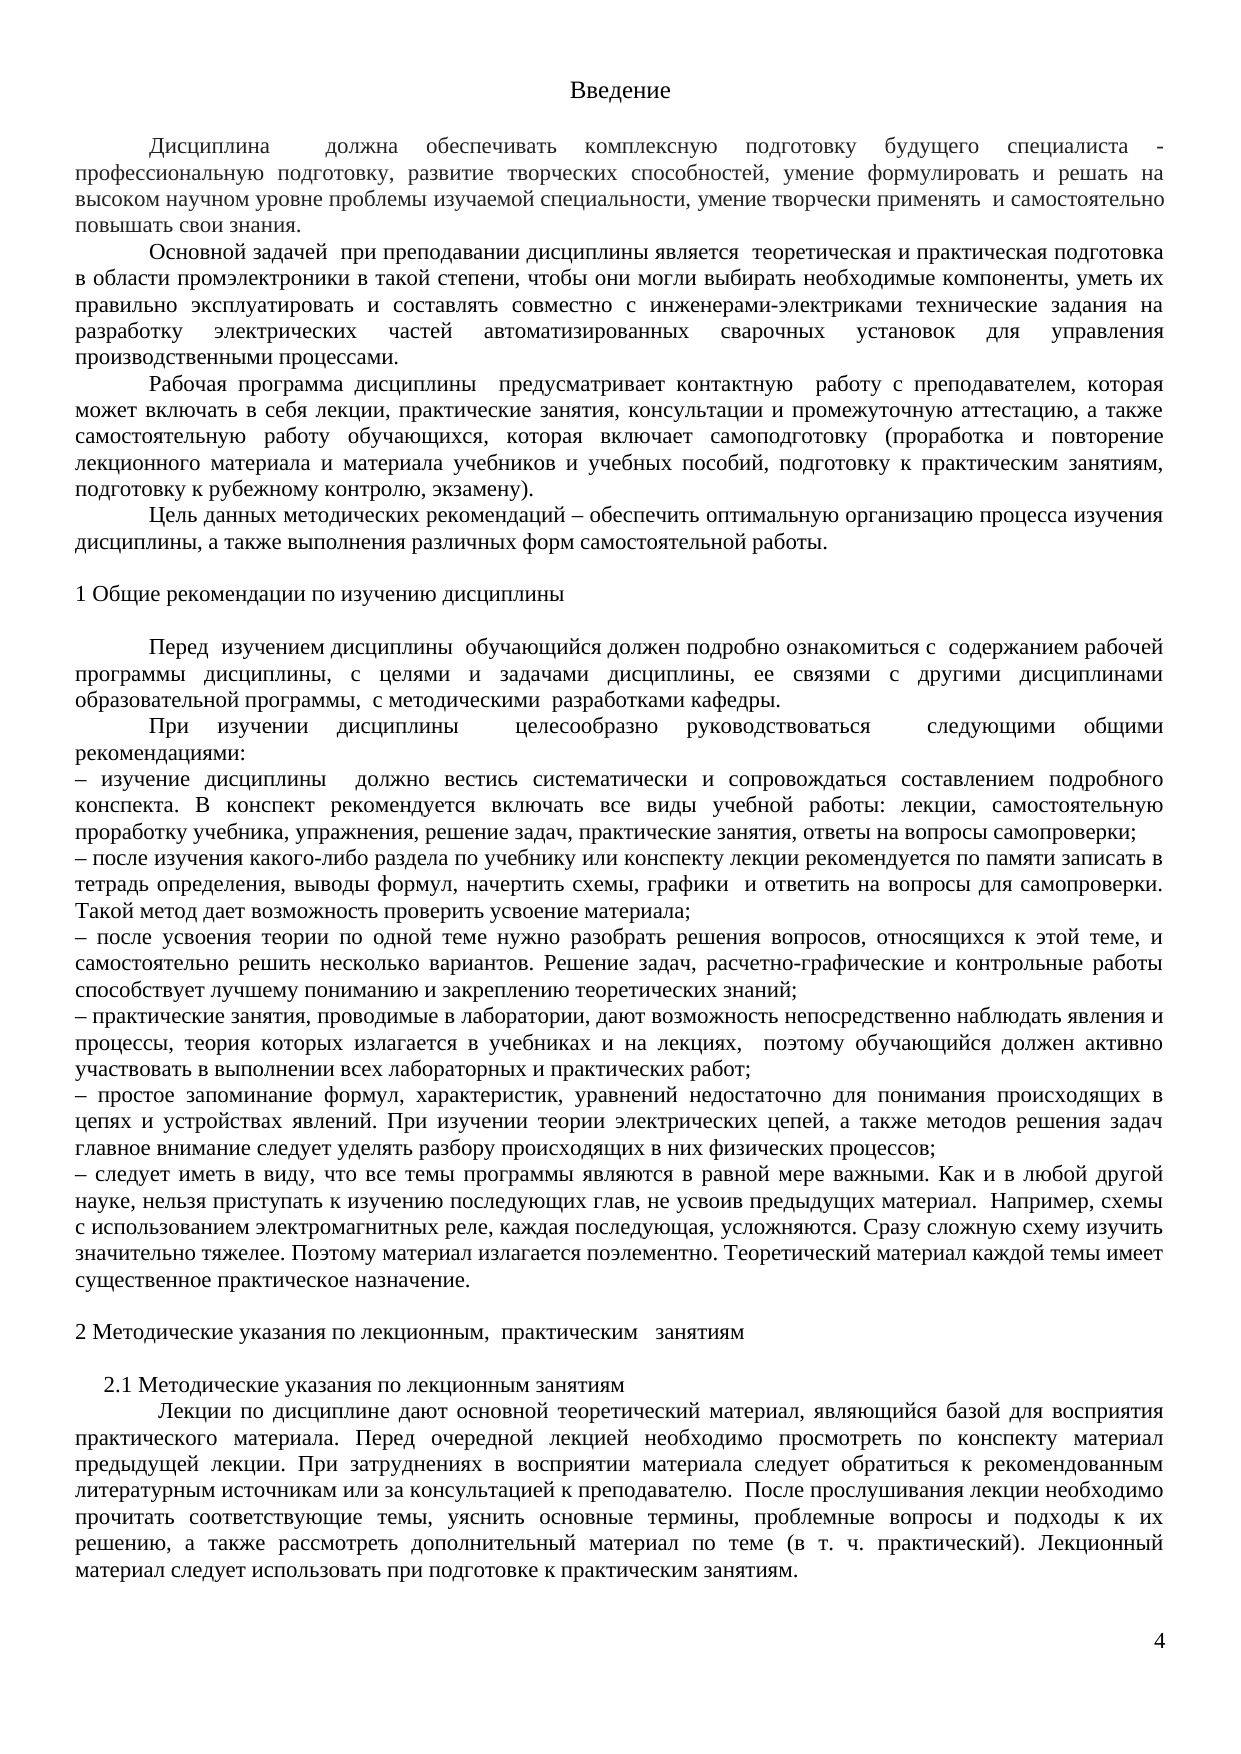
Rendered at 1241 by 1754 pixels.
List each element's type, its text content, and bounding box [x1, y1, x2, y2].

text – после изучения какого-либо раздела по учебнику или конспекту лекции рекомендуется по памяти записать в тетрадь определения, выводы формул, начертить схемы, графики и ответить на вопросы для самопроверки. Такой метод дает возможность проверить усвоение материала; [75, 844, 1165, 923]
text Дисциплина должна обеспечивать комплексную подготовку будущего специалиста - профессиональную подготовку, развитие творческих способностей, умение формулировать и решать на высоком научном уровне проблемы изучаемой специальности, умение творчески применять и самостоятельно повышать свои знания. [75, 132, 1165, 238]
text – следует иметь в виду, что все темы программы являются в равной мере важными. Как и в любой другой науке, нельзя приступать к изучению последующих глав, не усвоив предыдущих материал. Например, схемы с использованием электромагнитных реле, каждая последующая, усложняются. Сразу сложную схему изучить значительно тяжелее. Поэтому материал излагается поэлементно. Теоретический материал каждой темы имеет существенное практическое назначение. [75, 1160, 1165, 1292]
text Введение [75, 75, 1165, 104]
text – простое запоминание формул, характеристик, уравнений недостаточно для понимания происходящих в цепях и устройствах явлений. При изучении теории электрических цепей, а также методов решения задач главное внимание следует уделять разбору происходящих в них физических процессов; [75, 1081, 1165, 1160]
text 2 Методические указания по лекционным, практическим занятиям [75, 1318, 1165, 1345]
text – изучение дисциплины должно вестись систематически и сопровождаться составлением подробного конспекта. В конспект рекомендуется включать все виды учебной работы: лекции, самостоятельную проработку учебника, упражнения, решение задач, практические занятия, ответы на вопросы самопроверки; [75, 765, 1165, 844]
text – практические занятия, проводимые в лаборатории, дают возможность непосредственно наблюдать явления и процессы, теория которых излагается в учебниках и на лекциях, поэтому обучающийся должен активно участвовать в выполнении всех лабораторных и практических работ; [75, 1002, 1165, 1081]
text При изучении дисциплины целесообразно руководствоваться следующими общими рекомендациями: [75, 712, 1165, 765]
text Рабочая программа дисциплины предусматривает контактную работу с преподавателем, которая может включать в себя лекции, практические занятия, консультации и промежуточную аттестацию, а также самостоятельную работу обучающихся, которая включает самоподготовку (проработка и повторение лекционного материала и материала учебников и учебных пособий, подготовку к практическим занятиям, подготовку к рубежному контролю, экзамену). [75, 370, 1165, 501]
text – после усвоения теории по одной теме нужно разобрать решения вопросов, относящихся к этой теме, и самостоятельно решить несколько вариантов. Решение задач, расчетно-графические и контрольные работы способствует лучшему пониманию и закреплению теоретических знаний; [75, 923, 1165, 1002]
text Перед изучением дисциплины обучающийся должен подробно ознакомиться с содержанием рабочей программы дисциплины, с целями и задачами дисциплины, ее связями с другими дисциплинами образовательной программы, с методическими разработками кафедры. [75, 633, 1165, 712]
text Лекции по дисциплине дают основной теоретический материал, являющийся базой для восприятия практического материала. Перед очередной лекцией необходимо просмотреть по конспекту материал предыдущей лекции. При затруднениях в восприятии материала следует обратиться к рекомендованным литературным источникам или за консультацией к преподавателю. После прослушивания лекции необходимо прочитать соответствующие темы, уяснить основные термины, проблемные вопросы и подходы к их решению, а также рассмотреть дополнительный материал по теме (в т. ч. практический). Лекционный материал следует использовать при подготовке к практическим занятиям. [75, 1397, 1165, 1582]
text 1 Общие рекомендации по изучению дисциплины [75, 581, 1165, 607]
text Основной задачей при преподавании дисциплины является теоретическая и практическая подготовка в области промэлектроники в такой степени, чтобы они могли выбирать необходимые компоненты, уметь их правильно эксплуатировать и составлять совместно с инженерами-электриками технические задания на разработку электрических частей автоматизированных сварочных установок для управления производственными процессами. [75, 238, 1165, 370]
text Цель данных методических рекомендаций – обеспечить оптимальную организацию процесса изучения дисциплины, а также выполнения различных форм самостоятельной работы. [75, 501, 1165, 554]
text 2.1 Методические указания по лекционным занятиям [75, 1371, 1165, 1397]
